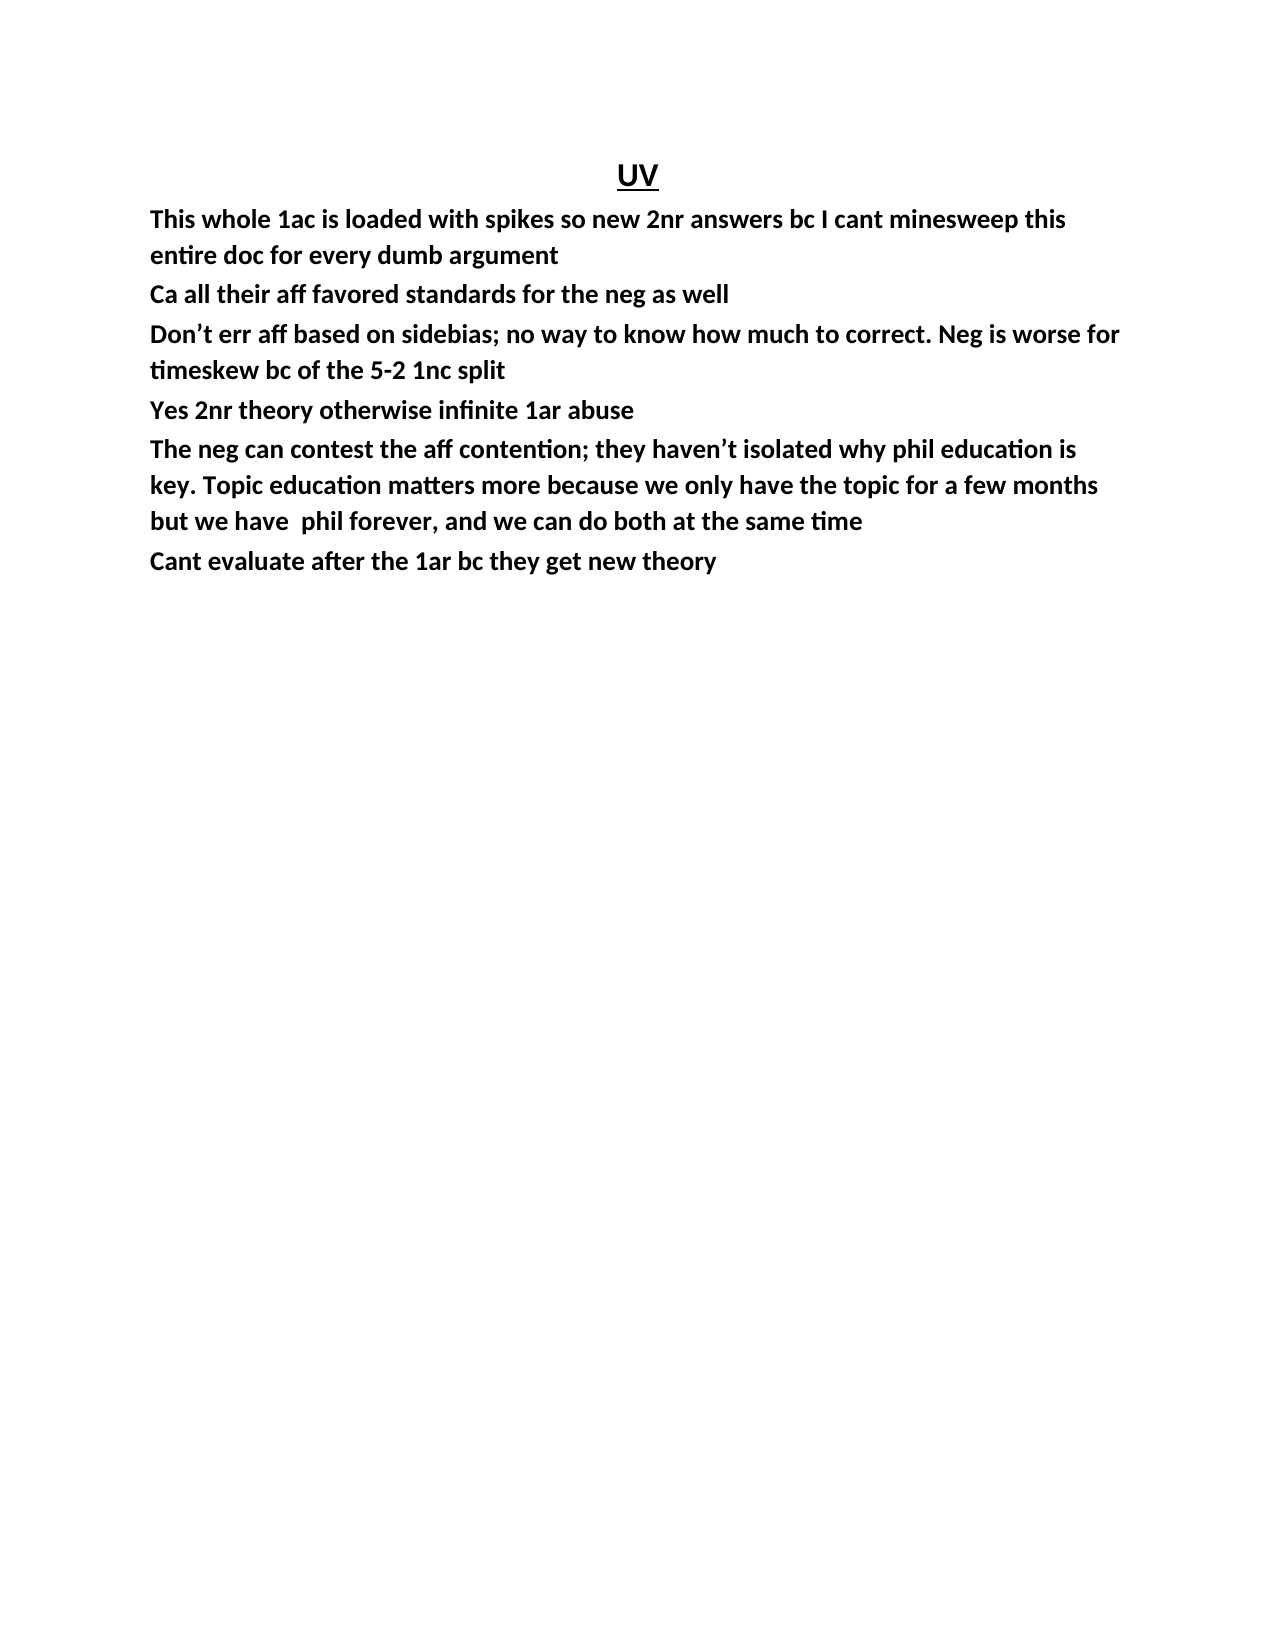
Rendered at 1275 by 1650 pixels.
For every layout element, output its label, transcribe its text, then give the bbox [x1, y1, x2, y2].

subtitle Ca all their aff favored standards for the neg as well [150, 278, 1125, 311]
subtitle Yes 2nr theory otherwise infinite 1ar abuse [150, 393, 1125, 426]
subtitle The neg can contest the aff contention; they haven’t isolated why phil education is key. Topic education matters more because we only have the topic for a few months but we have phil forever, and we can do both at the same time [150, 433, 1125, 537]
subtitle Cant evaluate after the 1ar bc they get new theory [150, 544, 1125, 577]
subtitle UV [150, 154, 1125, 195]
subtitle Don’t err aff based on sidebias; no way to know how much to correct. Neg is worse for timeskew bc of the 5-2 1nc split [150, 317, 1125, 386]
subtitle This whole 1ac is loaded with spikes so new 2nr answers bc I cant minesweep this entire doc for every dumb argument [150, 202, 1125, 271]
